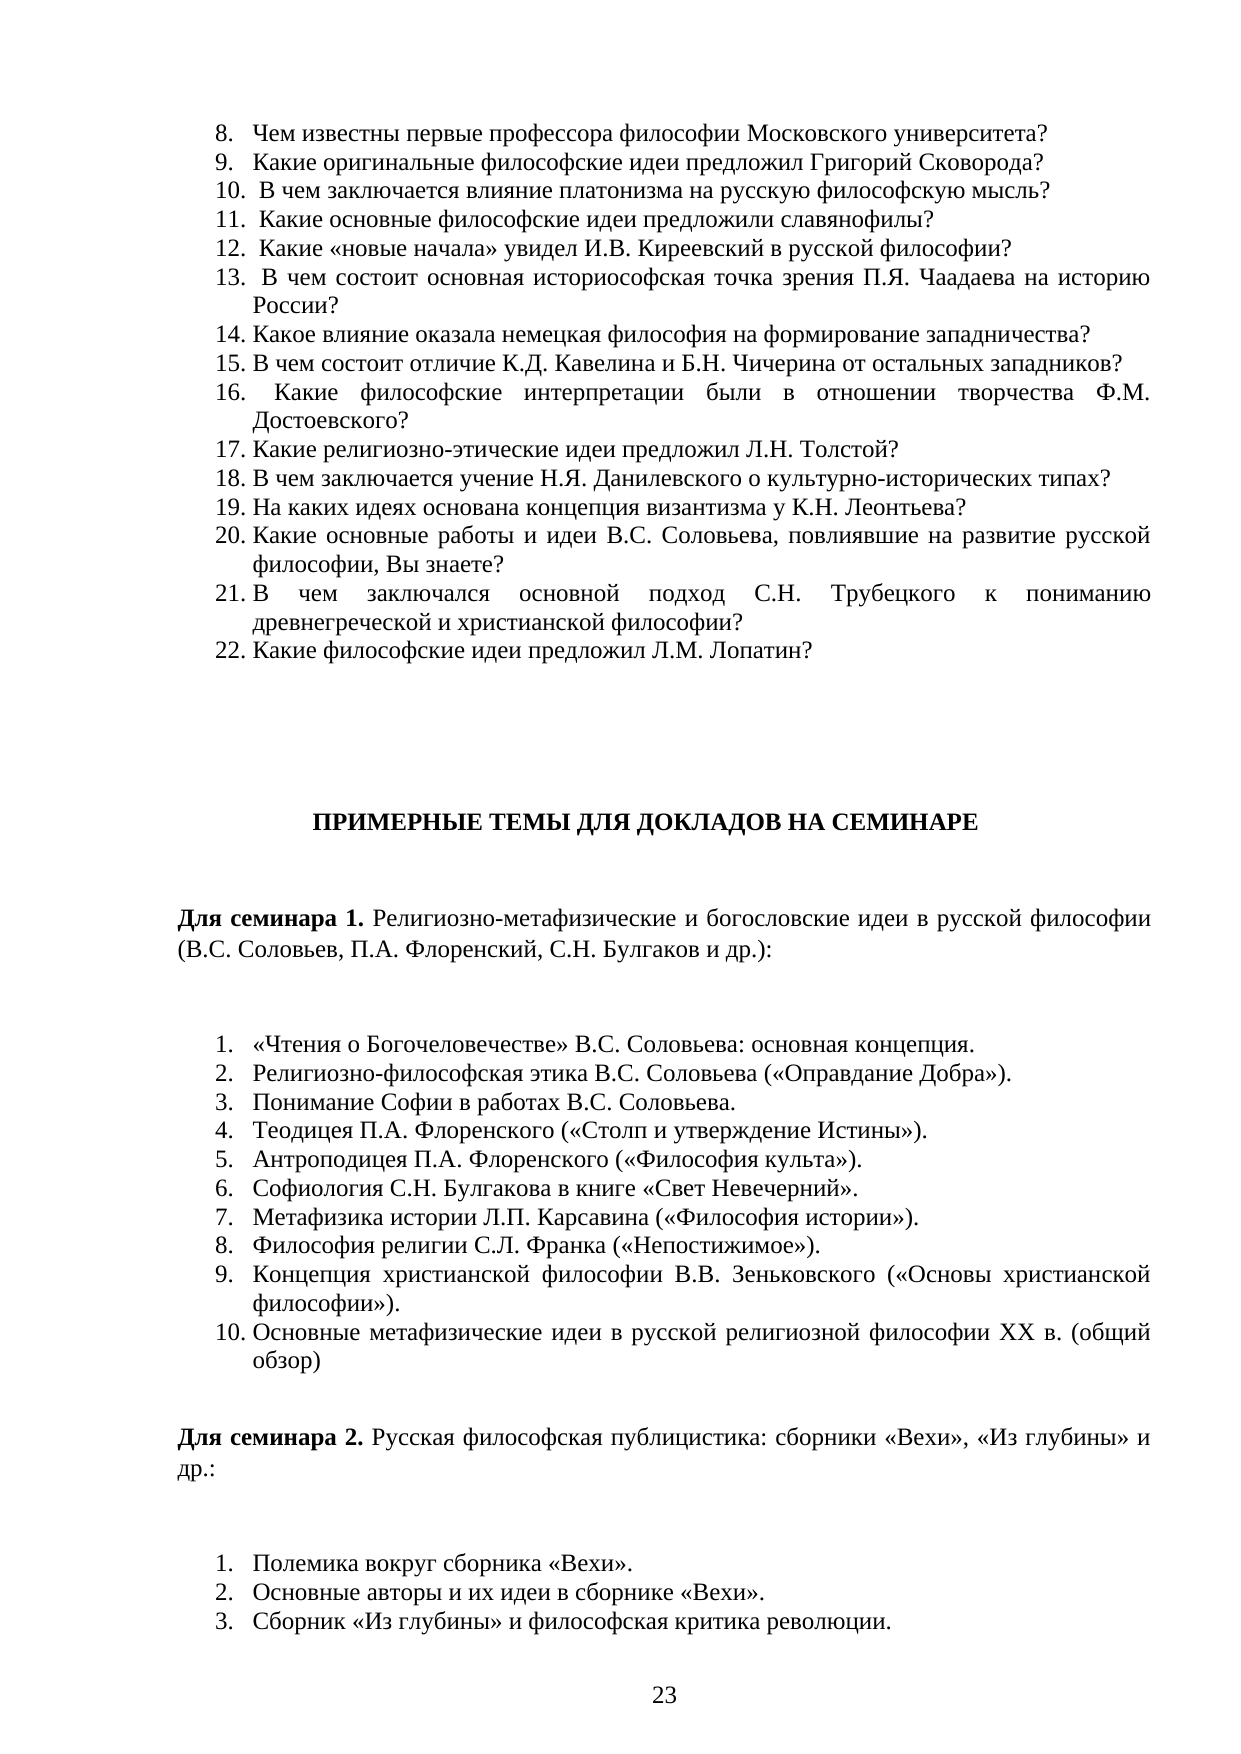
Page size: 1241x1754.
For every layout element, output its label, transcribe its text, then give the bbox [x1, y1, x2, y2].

list Какие религиозно-этические идеи предложил Л.Н. Толстой? [215, 434, 1152, 463]
list Какое влияние оказала немецкая философия на формирование западничества? [215, 319, 1152, 348]
list Метафизика истории Л.П. Карсавина («Философия истории»). [215, 1202, 1152, 1231]
list Какие основные работы и идеи В.С. Соловьева, повлиявшие на развитие русской философии, Вы знаете? [215, 521, 1152, 578]
list Какие оригинальные философские идеи предложил Григорий Сковорода? [215, 147, 1152, 176]
text ПРИМЕРНЫЕ ТЕМЫ ДЛЯ ДОКЛАДОВ НА СЕМИНАРЕ [140, 807, 1152, 836]
list В чем заключается влияние платонизма на русскую философскую мысль? [215, 176, 1152, 204]
text Для семинара 1. Религиозно-метафизические и богословские идеи в русской философии (В.С. Соловьев, П.А. Флоренский, С.Н. Булгаков и др.): [177, 903, 1152, 963]
list Какие философские интерпретации были в отношении творчества Ф.М. Достоевского? [215, 377, 1152, 434]
list Софиология С.Н. Булгакова в книге «Свет Невечерний». [215, 1173, 1152, 1202]
list Основные метафизические идеи в русской религиозной философии ХХ в. (общий обзор) [215, 1317, 1152, 1374]
list Какие «новые начала» увидел И.В. Киреевский в русской философии? [215, 233, 1152, 262]
list В чем заключался основной подход С.Н. Трубецкого к пониманию древнегреческой и христианской философии? [215, 578, 1152, 636]
list В чем заключается учение Н.Я. Данилевского о культурно-исторических типах? [215, 463, 1152, 492]
list «Чтения о Богочеловечестве» В.С. Соловьева: основная концепция. [215, 1029, 1152, 1058]
list Концепция христианской философии В.В. Зеньковского («Основы христианской философии»). [215, 1259, 1152, 1317]
list В чем состоит отличие К.Д. Кавелина и Б.Н. Чичерина от остальных западников? [215, 348, 1152, 377]
list Полемика вокруг сборника «Вехи». [215, 1548, 1152, 1577]
list Основные авторы и их идеи в сборнике «Вехи». [215, 1577, 1152, 1606]
list Какие основные философские идеи предложили славянофилы? [215, 204, 1152, 233]
list На каких идеях основана концепция византизма у К.Н. Леонтьева? [215, 492, 1152, 521]
list Философия религии С.Л. Франка («Непостижимое»). [215, 1231, 1152, 1259]
list В чем состоит основная историософская точка зрения П.Я. Чаадаева на историю России? [215, 262, 1152, 319]
text Для семинара 2. Русская философская публицистика: сборники «Вехи», «Из глубины» и др.: [177, 1422, 1152, 1482]
list Антроподицея П.А. Флоренского («Философия культа»). [215, 1144, 1152, 1173]
list Сборник «Из глубины» и философская критика революции. [215, 1606, 1152, 1635]
list Чем известны первые профессора философии Московского университета? [215, 118, 1152, 147]
list Религиозно-философская этика В.С. Соловьева («Оправдание Добра»). [215, 1058, 1152, 1087]
list Понимание Софии в работах В.С. Соловьева. [215, 1087, 1152, 1116]
list Какие философские идеи предложил Л.М. Лопатин? [215, 636, 1152, 664]
list Теодицея П.А. Флоренского («Столп и утверждение Истины»). [215, 1116, 1152, 1144]
